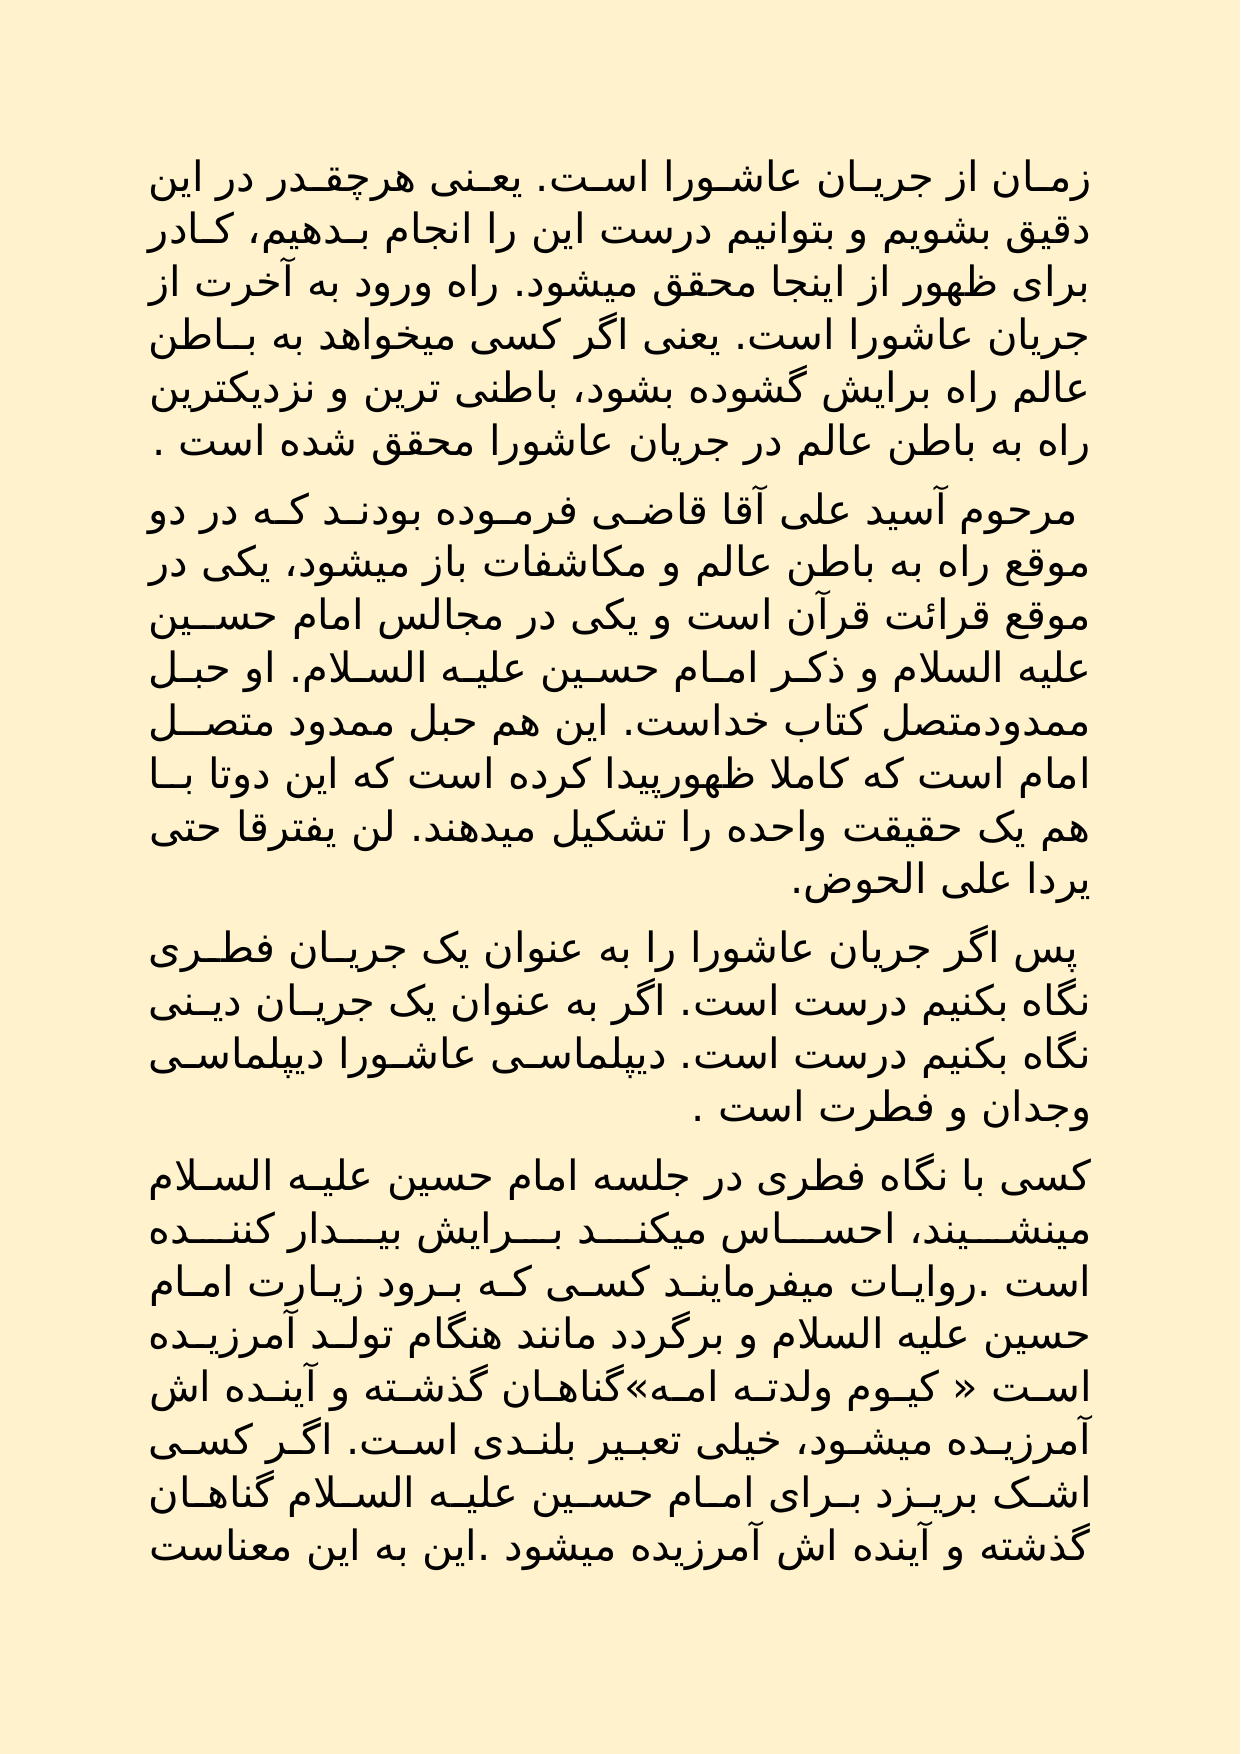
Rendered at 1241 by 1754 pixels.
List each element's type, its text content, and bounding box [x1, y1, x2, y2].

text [149, 1152, 1092, 1570]
text مرحوم آسید علی آقا قاضی فرموده بودند که در دو موقع راه به باطن عالم و مکاشفات باز میشود، یکی در موقع قرائت قرآن است و یکی در مجالس امام حسین علیه السلام و ذکر امام حسین علیه السلام. او حبل ممدودمتصل کتاب خداست. این هم حبل ممدود متصل امام است که کاملا ظهورپیدا کرده است که این دوتا با هم یک حقیقت واحده را تشکیل میدهند. لن یفترقا حتی یردا علی الحوض. [149, 485, 1092, 904]
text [149, 152, 1092, 465]
text پس اگر جریان عاشورا را به عنوان یک جریان فطری نگاه بکنیم درست است. اگر به عنوان یک جریان دینی نگاه بکنیم درست است. دیپلماسی عاشورا دیپلماسی وجدان و فطرت است . [149, 924, 1092, 1131]
